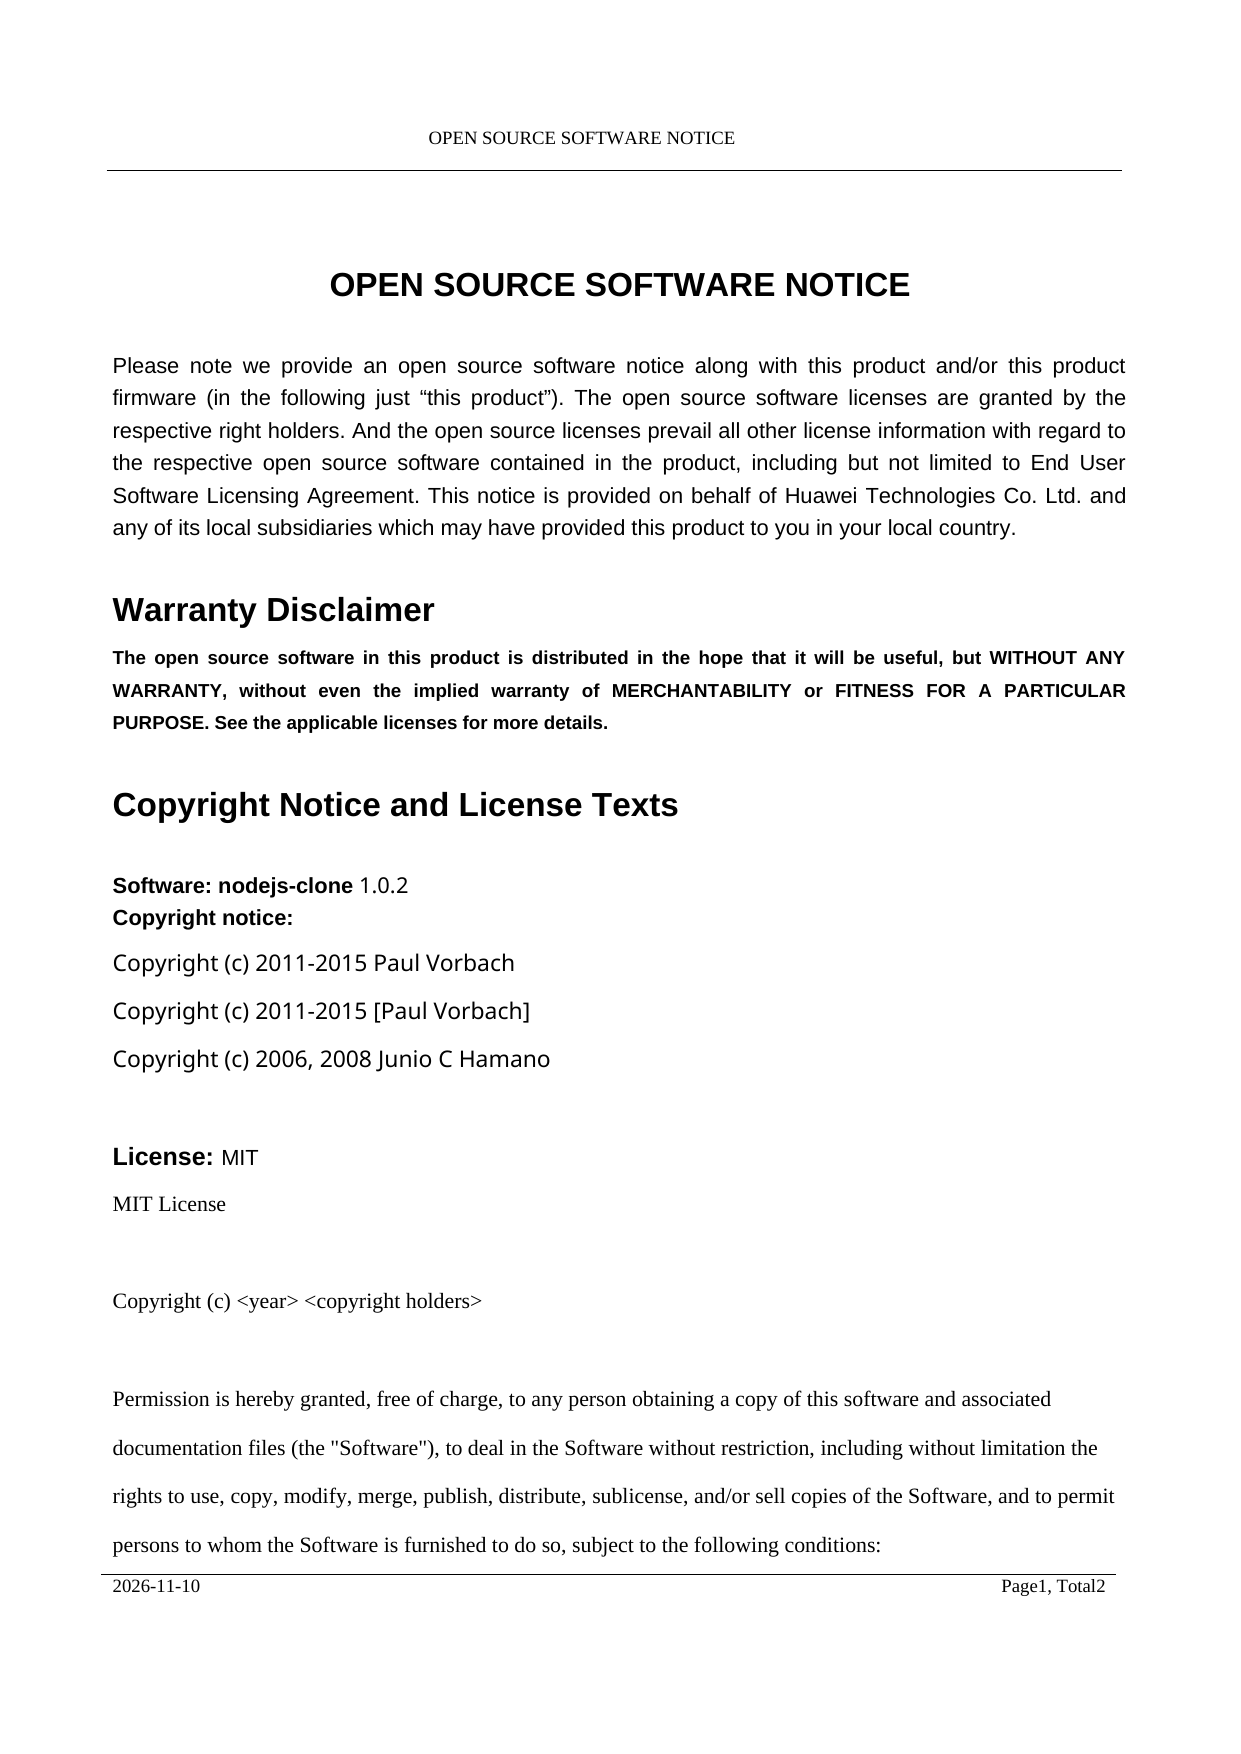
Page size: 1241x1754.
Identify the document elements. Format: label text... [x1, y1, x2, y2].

text Copyright (c) 2011-2015 [Paul Vorbach] [112, 995, 1128, 1027]
text Copyright Notice and License Texts [112, 771, 1128, 836]
text Copyright (c) 2011-2015 Paul Vorbach [112, 947, 1128, 979]
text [112, 1187, 1128, 1561]
text Please note we provide an open source software notice along with this product and/or this product firmware (in the following just “this product”). The open source software licenses are granted by the respective right holders. And the open source licenses prevail all other license information with regard to the respective open source software contained in the product, including but not limited to End User Software Licensing Agreement. This notice is provided on behalf of Huawei Technologies Co. Ltd. and any of its local subsidiaries which may have provided this product to you in your local country. [112, 349, 1128, 544]
text Copyright (c) 2006, 2008 Junio C Hamano [112, 1043, 1128, 1124]
text OPEN SOURCE SOFTWARE NOTICE [112, 251, 1128, 316]
text Copyright notice: [112, 901, 1128, 934]
text The open source software in this product is distributed in the hope that it will be useful, but WITHOUT ANY WARRANTY, without even the implied warranty of MERCHANTABILITY or FITNESS FOR A PARTICULAR PURPOSE. See the applicable licenses for more details. [112, 641, 1128, 739]
text Warranty Disclaimer [112, 576, 1128, 641]
text License: MIT [112, 1140, 1128, 1173]
text Software: nodejs-clone 1.0.2 [112, 869, 1128, 901]
